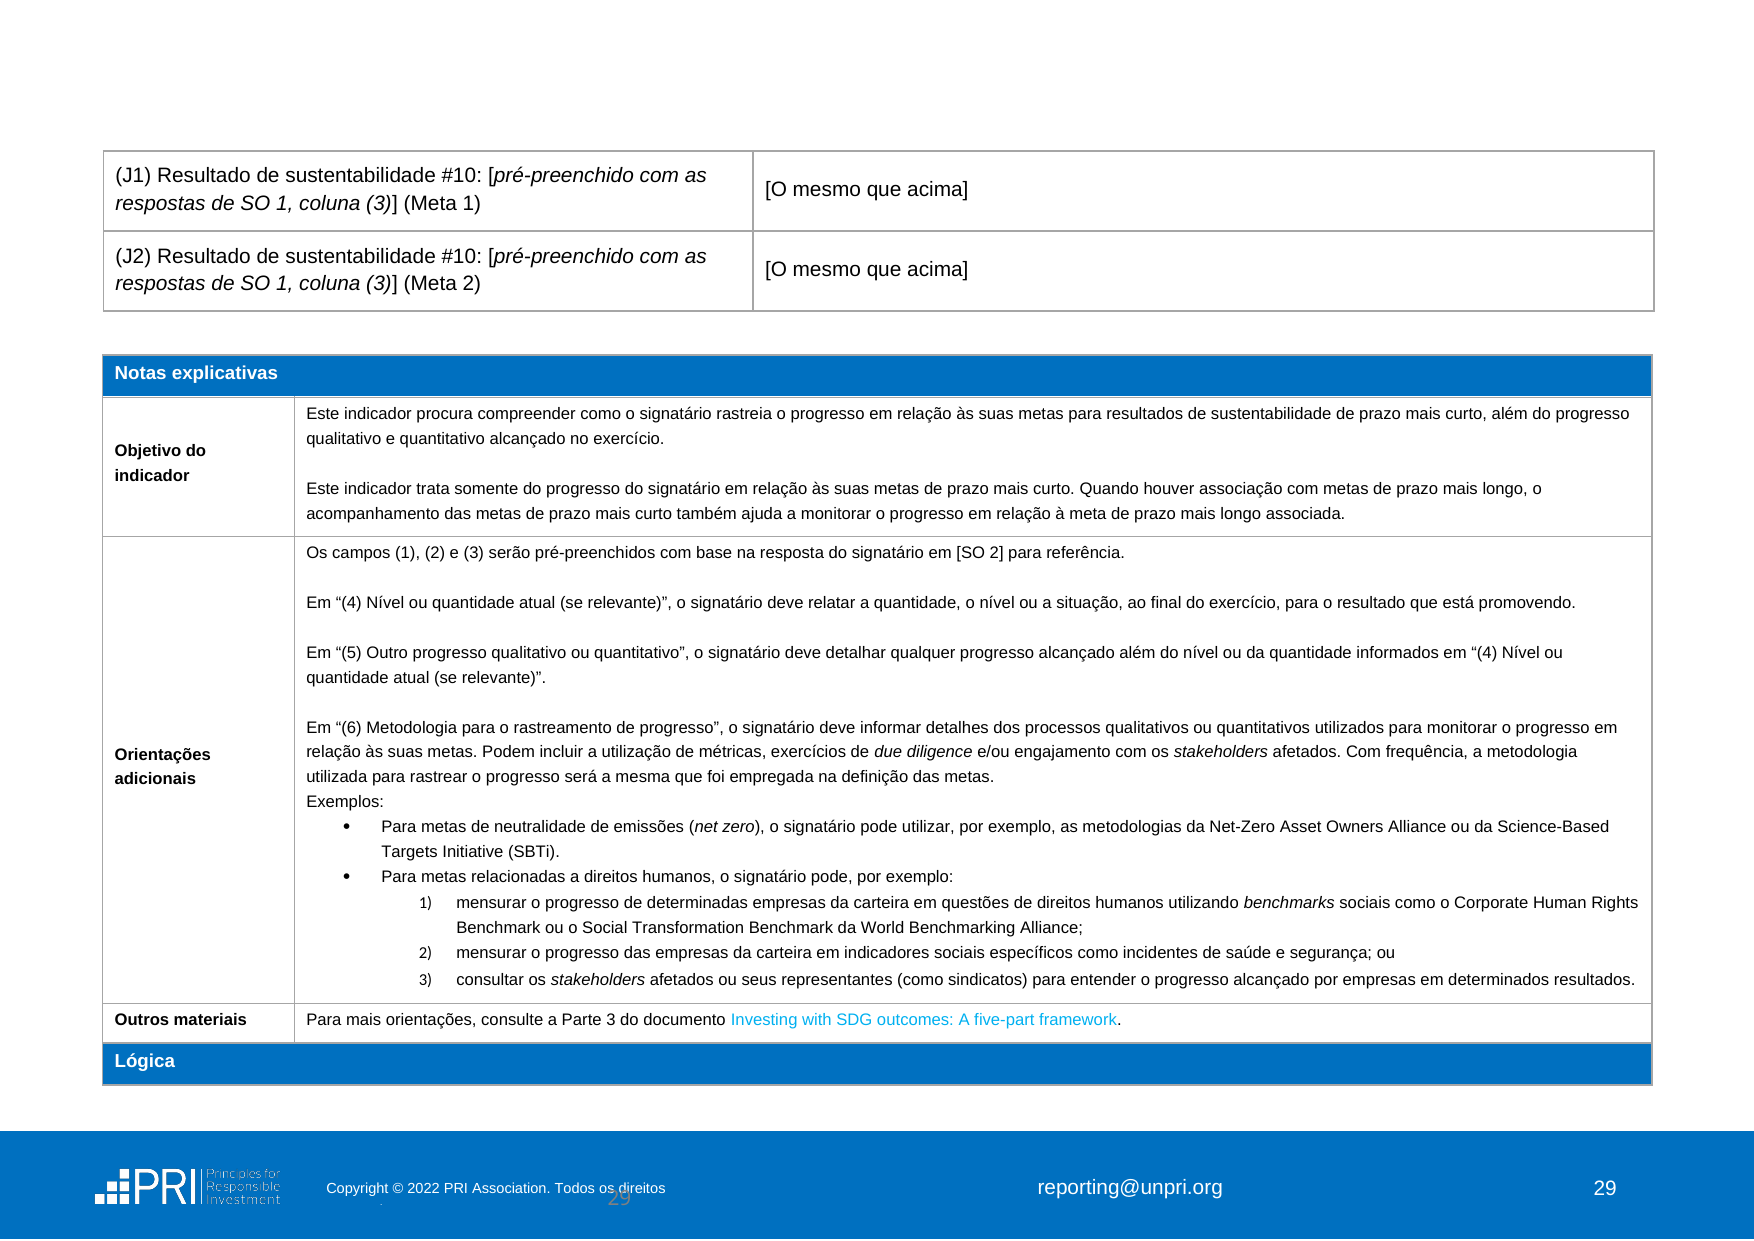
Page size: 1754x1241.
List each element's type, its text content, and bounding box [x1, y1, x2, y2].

picture [92, 1166, 282, 1207]
table_header Notas explicativas [103, 356, 1651, 396]
table_cell (J1) Resultado de sustentabilidade #10: [pré-preenchido com as respostas de SO 1, coluna (3)] (Meta 1) [104, 152, 752, 230]
table_cell [O mesmo que acima] [754, 152, 1653, 230]
table_cell [O mesmo que acima] [754, 232, 1653, 310]
table_cell Objetivo do indicador [103, 398, 294, 536]
table_cell Orientações adicionais [103, 537, 294, 1002]
table_cell Lógica [103, 1044, 1651, 1084]
table_cell Outros materiais [103, 1004, 294, 1042]
table_cell Para mais orientações, consulte a Parte 3 do documento Investing with SDG outcomes: A five-part framework. [295, 1004, 1651, 1042]
table_cell Os campos (1), (2) e (3) serão pré-preenchidos com base na resposta do signatário em [SO 2] para referência. Em “(4) Nível ou quantidade atual (se relevante)”, o signatário deve relatar a quantidade, o nível ou a situação, ao final do exercício, para o resultado que está promovendo. Em “(5) Outro progresso qualitativo ou quantitativo”, o signatário deve detalhar qualquer progresso alcançado além do nível ou da quantidade informados em “(4) Nível ou quantidade atual (se relevante)”. Em “(6) Metodologia para o rastreamento de progresso”, o signatário deve informar detalhes dos processos qualitativos ou quantitativos utilizados para monitorar o progresso em relação às suas metas. Podem incluir a utilização de métricas, exercícios de due diligence e/ou engajamento com os stakeholders afetados. Com frequência, a metodologia utilizada para rastrear o progresso será a mesma que foi empregada na definição das metas. Exemplos: Para metas de neutralidade de emissões (net zero), o signatário pode utilizar, por exemplo, as metodologias da Net-Zero Asset Owners Alliance ou da Science-Based Targets Initiative (SBTi). Para metas relacionadas a direitos humanos, o signatário pode, por exemplo: mensurar o progresso de determinadas empresas da carteira em questões de direitos humanos utilizando benchmarks sociais como o Corporate Human Rights Benchmark ou o Social Transformation Benchmark da World Benchmarking Alliance; mensurar o progresso das empresas da carteira em indicadores sociais específicos como incidentes de saúde e segurança; ou consultar os stakeholders afetados ou seus representantes (como sindicatos) para entender o progresso alcançado por empresas em determinados resultados. [295, 537, 1651, 1002]
table_cell Este indicador procura compreender como o signatário rastreia o progresso em relação às suas metas para resultados de sustentabilidade de prazo mais curto, além do progresso qualitativo e quantitativo alcançado no exercício. Este indicador trata somente do progresso do signatário em relação às suas metas de prazo mais curto. Quando houver associação com metas de prazo mais longo, o acompanhamento das metas de prazo mais curto também ajuda a monitorar o progresso em relação à meta de prazo mais longo associada. [295, 398, 1651, 536]
table_cell (J2) Resultado de sustentabilidade #10: [pré-preenchido com as respostas de SO 1, coluna (3)] (Meta 2) [104, 232, 752, 310]
